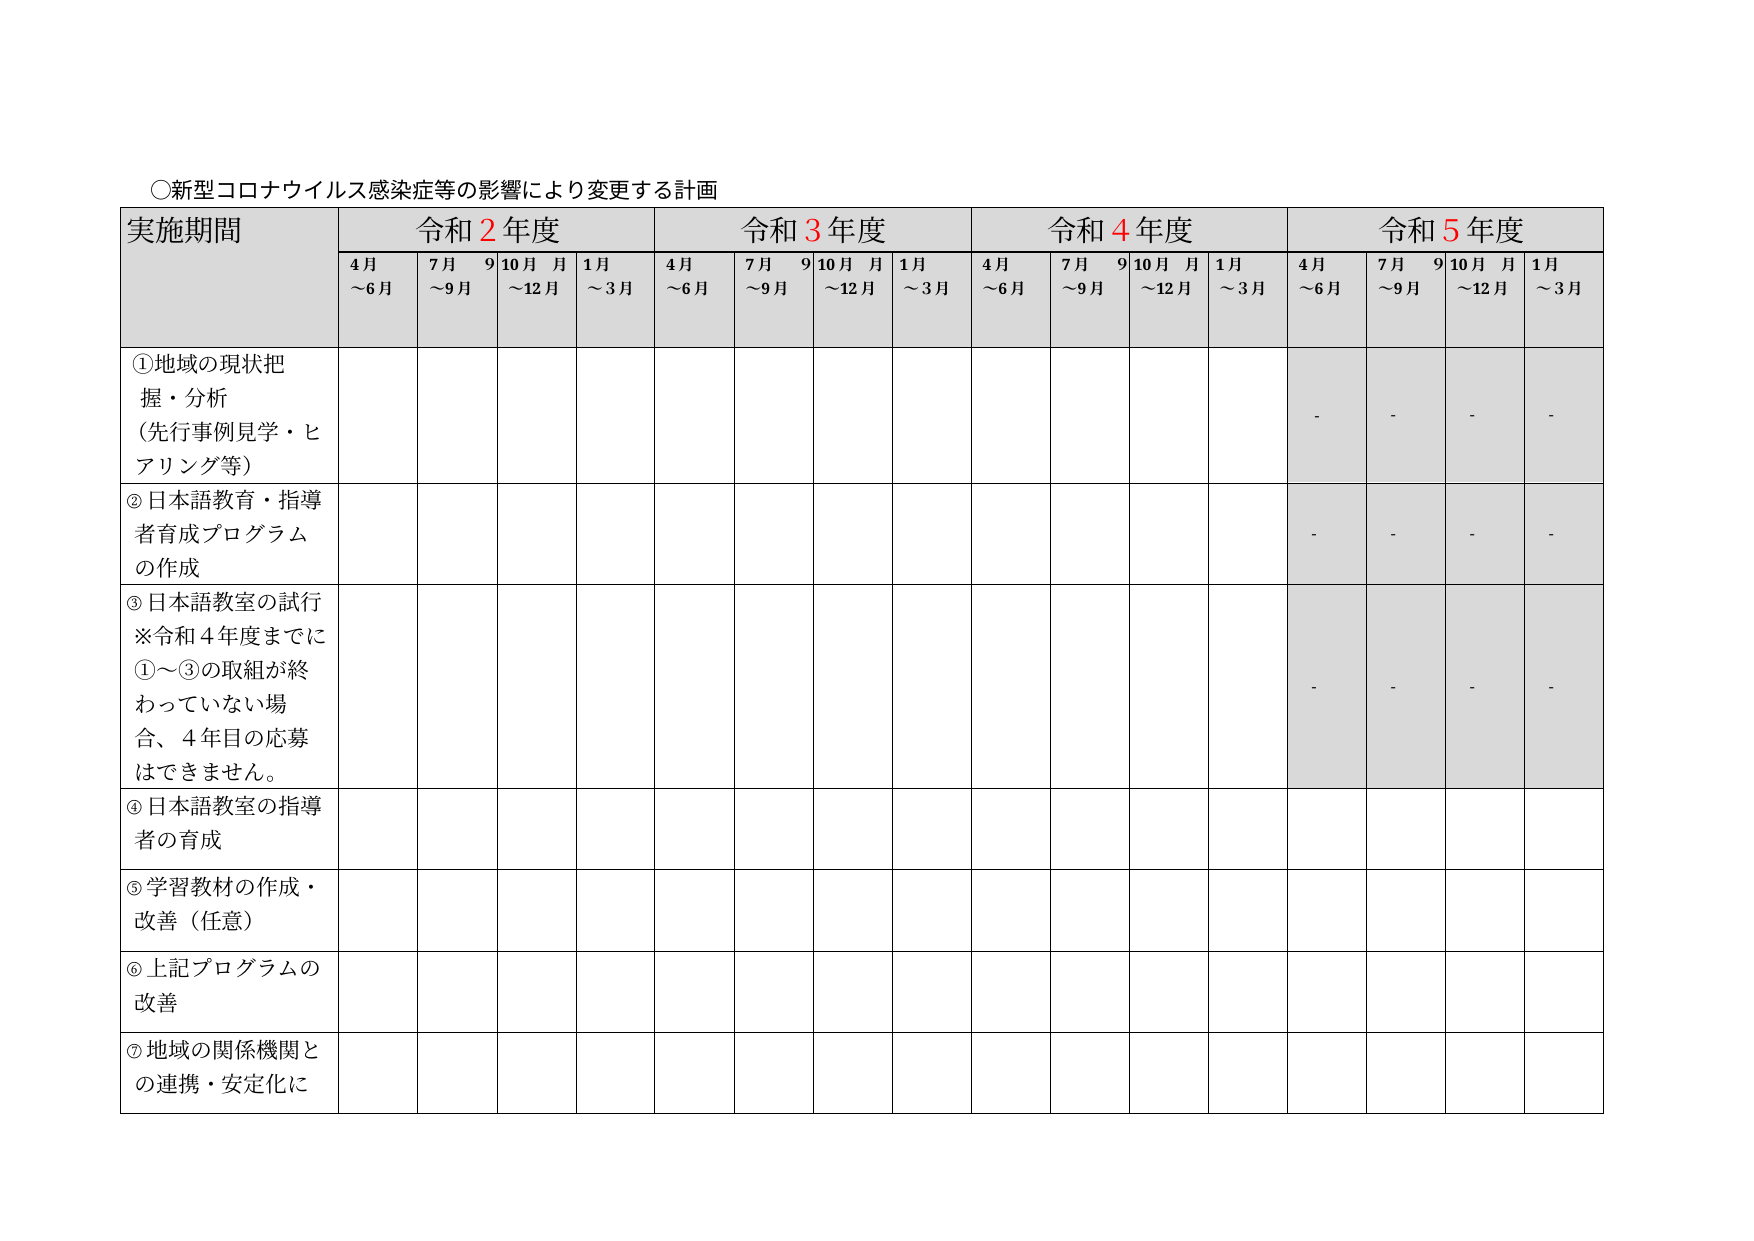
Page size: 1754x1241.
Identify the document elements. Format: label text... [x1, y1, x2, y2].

table_cell [1288, 870, 1366, 951]
table_cell [1130, 789, 1208, 869]
table_cell [972, 484, 1050, 584]
table_cell - [1525, 585, 1603, 788]
table_cell [1446, 1033, 1524, 1113]
table_cell - [1525, 348, 1603, 482]
table_cell [418, 870, 497, 951]
table_cell [735, 789, 813, 869]
table_cell - [1288, 484, 1366, 584]
table_cell [1525, 952, 1603, 1032]
table_cell 10９ 10月 ～12月 [814, 253, 892, 347]
table_cell [1209, 484, 1287, 584]
table_cell [893, 870, 971, 951]
table_cell [893, 789, 971, 869]
table_cell - [1288, 348, 1366, 482]
table_cell [339, 952, 417, 1032]
table_cell ①地域の現状把握・分析 （先行事例見学・ヒアリング等） [121, 348, 338, 482]
table_cell [735, 348, 813, 482]
table_cell - [1288, 585, 1366, 788]
table_cell [1288, 1033, 1366, 1113]
table_cell [1288, 952, 1366, 1032]
table_cell ④日本語教室の指導者の育成 [121, 789, 338, 869]
table_cell [1209, 585, 1287, 788]
table_cell [498, 870, 576, 951]
table_cell 4月 ～6月 [972, 253, 1050, 347]
table_cell [1367, 870, 1445, 951]
table_cell [1446, 952, 1524, 1032]
table_cell ②日本語教育・指導者育成プログラムの作成 [121, 484, 338, 584]
table_cell [735, 484, 813, 584]
table_cell [339, 484, 417, 584]
table_cell [655, 348, 734, 482]
table_cell [1209, 952, 1287, 1032]
table_cell - [1446, 484, 1524, 584]
table_cell [1525, 789, 1603, 869]
table_cell 10９ 10月 ～12月 [498, 253, 576, 347]
table_cell [814, 585, 892, 788]
table_cell [893, 952, 971, 1032]
table_cell [1130, 585, 1208, 788]
table_cell [418, 484, 497, 584]
table_cell [498, 1033, 576, 1113]
table_cell [735, 1033, 813, 1113]
table_cell [972, 1033, 1050, 1113]
table_cell [655, 952, 734, 1032]
table_header 令和５年度 [1288, 208, 1603, 251]
table_cell [972, 585, 1050, 788]
table_cell - [1367, 484, 1445, 584]
table_cell [339, 789, 417, 869]
table_cell [1367, 1033, 1445, 1113]
table_cell - [1367, 585, 1445, 788]
table_cell 10９ 10月 ～12月 [1130, 253, 1208, 347]
table_cell - [1525, 484, 1603, 584]
table_cell [1525, 1033, 1603, 1113]
table_cell [735, 585, 813, 788]
table_cell [498, 484, 576, 584]
table_cell [577, 789, 654, 869]
table_cell [735, 952, 813, 1032]
table_cell 1月 1月 ～３月 [1209, 253, 1287, 347]
table_cell [893, 484, 971, 584]
table_cell [1209, 348, 1287, 482]
table_cell [655, 789, 734, 869]
table_cell [1209, 870, 1287, 951]
table_cell [577, 952, 654, 1032]
table_cell [655, 585, 734, 788]
table_cell [814, 1033, 892, 1113]
table_cell 4月 ～6月 [655, 253, 734, 347]
table_header 令和２年度 [339, 208, 654, 251]
table_cell [814, 348, 892, 482]
table_cell 1月 1月 ～３月 [577, 253, 654, 347]
table_cell [1130, 484, 1208, 584]
table_cell [1288, 789, 1366, 869]
table_cell [339, 348, 417, 482]
table_cell [893, 348, 971, 482]
table_cell [577, 484, 654, 584]
table_cell [655, 484, 734, 584]
table_cell [577, 870, 654, 951]
table_cell [1209, 1033, 1287, 1113]
table_cell [498, 585, 576, 788]
table_cell [1051, 870, 1129, 951]
table_cell [1051, 348, 1129, 482]
table_cell 7月 ～9月 [1367, 253, 1445, 347]
table_cell [655, 1033, 734, 1113]
table_cell [972, 348, 1050, 482]
table_cell [577, 348, 654, 482]
table_cell ⑥上記プログラムの改善 [121, 952, 338, 1032]
table_cell [814, 952, 892, 1032]
table_cell [814, 789, 892, 869]
table_cell [1051, 1033, 1129, 1113]
table_cell - [1446, 348, 1524, 482]
table_cell [498, 348, 576, 482]
table_cell [418, 952, 497, 1032]
table_cell 7月 ～9月 [418, 253, 497, 347]
table_cell [1525, 870, 1603, 951]
table_header 実施期間 [121, 208, 338, 347]
table_cell [1209, 789, 1287, 869]
table_cell [339, 870, 417, 951]
table_cell 7月 ～9月 [735, 253, 813, 347]
table_cell [1446, 789, 1524, 869]
table_cell [1051, 484, 1129, 584]
table_cell [814, 484, 892, 584]
table_cell [972, 789, 1050, 869]
table_cell [814, 870, 892, 951]
table_cell 4月 ～6月 [339, 253, 417, 347]
table_cell 10９ 10月 ～12月 [1446, 253, 1524, 347]
table_cell [735, 870, 813, 951]
table_cell [1051, 789, 1129, 869]
table_cell 4月 ～6月 [1288, 253, 1366, 347]
table_cell [418, 585, 497, 788]
table_cell 1月 1月 ～３月 [1525, 253, 1603, 347]
table_cell - [1367, 348, 1445, 482]
table_cell [972, 952, 1050, 1032]
table_cell [1130, 870, 1208, 951]
table_cell [418, 789, 497, 869]
table_cell [1130, 348, 1208, 482]
table_cell [655, 870, 734, 951]
table_cell [1446, 870, 1524, 951]
table_cell 7月 ～9月 [1051, 253, 1129, 347]
table_cell [577, 585, 654, 788]
table_cell [1051, 952, 1129, 1032]
table_cell [893, 1033, 971, 1113]
table_cell ⑤学習教材の作成・改善（任意） [121, 870, 338, 951]
table_cell [1367, 789, 1445, 869]
table_cell [339, 585, 417, 788]
table_cell [972, 870, 1050, 951]
table_cell [577, 1033, 654, 1113]
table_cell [121, 1033, 338, 1113]
table_cell [1051, 585, 1129, 788]
table_cell [1367, 952, 1445, 1032]
table_header 令和３年度 [655, 208, 971, 251]
table_cell - [1446, 585, 1524, 788]
table_cell ③日本語教室の試行 ※令和４年度までに①～③の取組が終わっていない場合、４年目の応募はできません。 [121, 585, 338, 788]
table_cell 1月 1月 ～３月 [893, 253, 971, 347]
table_cell [1130, 952, 1208, 1032]
table_cell [498, 952, 576, 1032]
table_cell [418, 1033, 497, 1113]
table_cell [893, 585, 971, 788]
table_header 令和４年度 [972, 208, 1287, 251]
table_cell [418, 348, 497, 482]
table_cell [1130, 1033, 1208, 1113]
table_cell [498, 789, 576, 869]
table_cell [339, 1033, 417, 1113]
text ○新型コロナウイルス感染症等の影響により変更する計画 [103, 173, 1604, 204]
